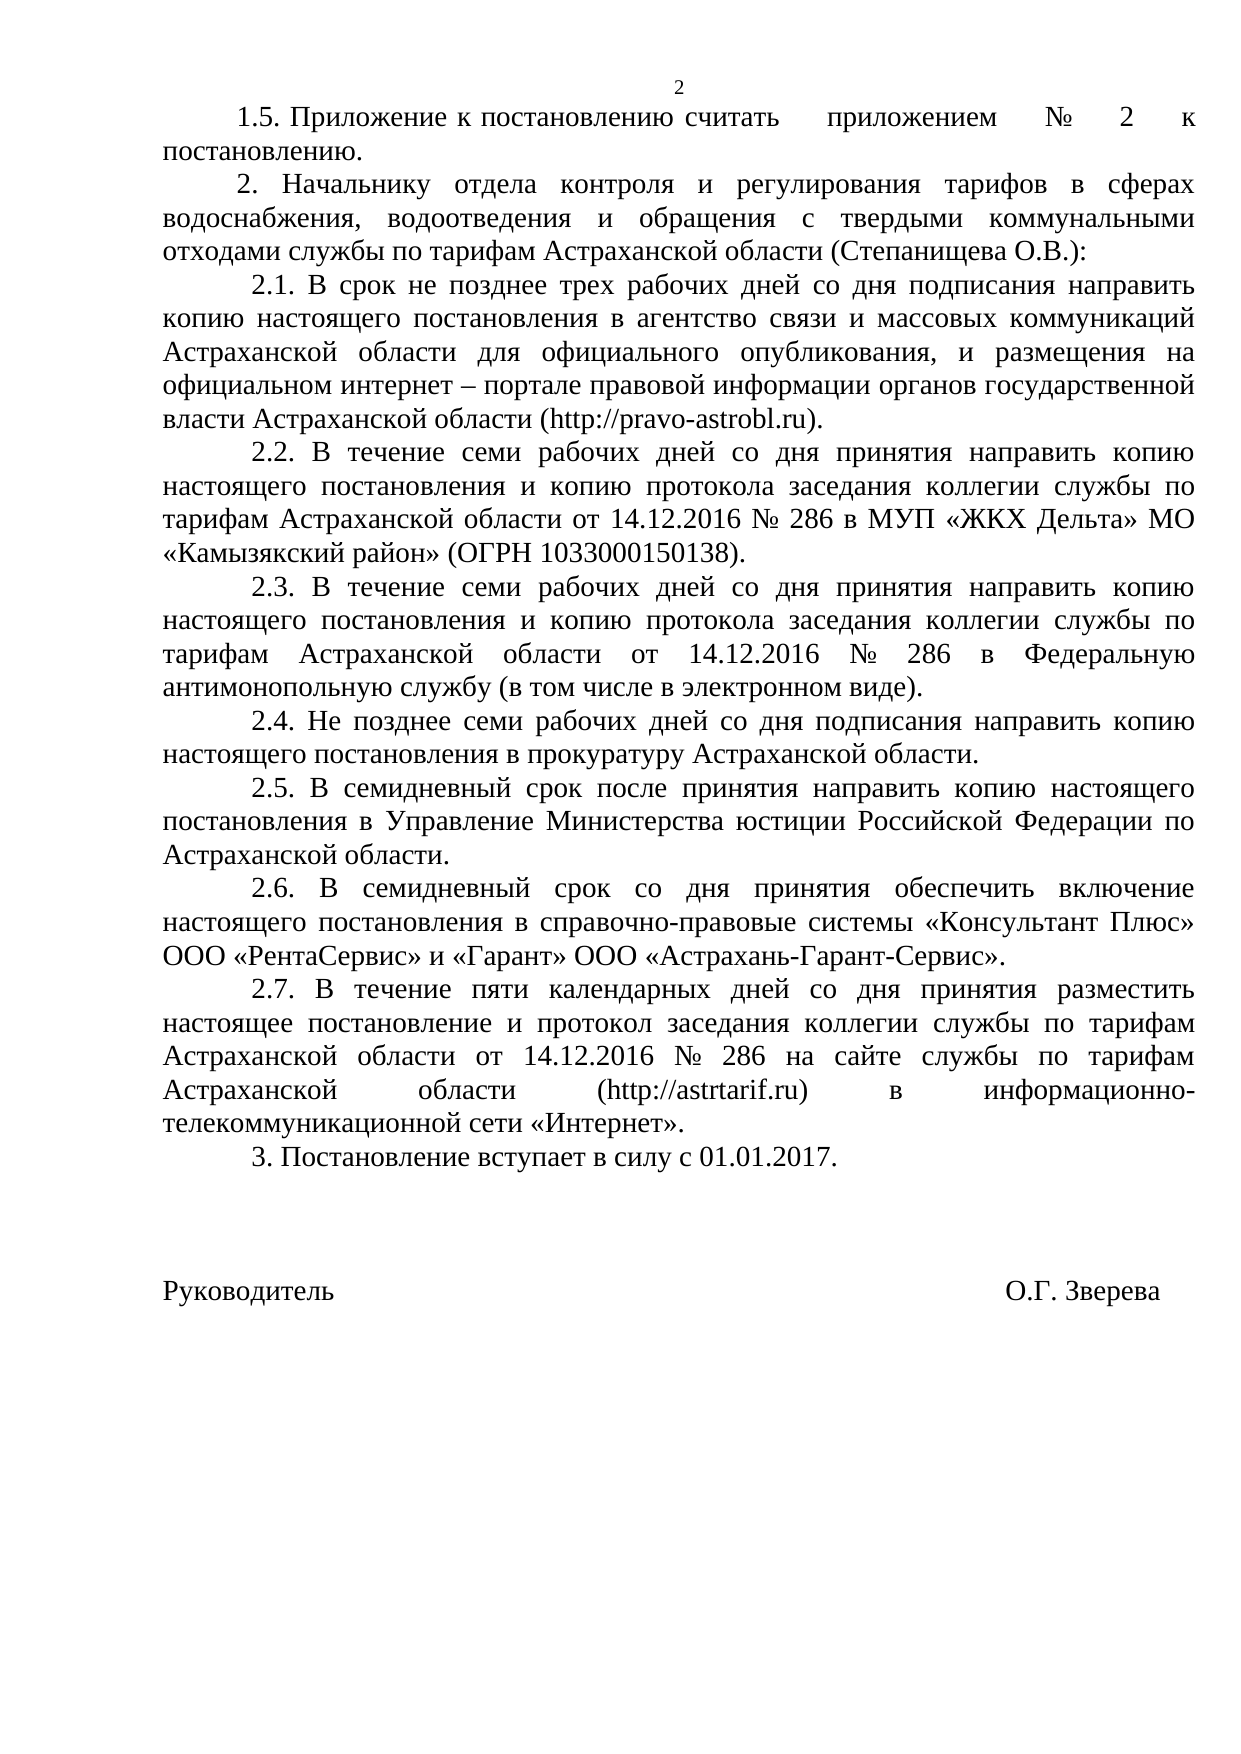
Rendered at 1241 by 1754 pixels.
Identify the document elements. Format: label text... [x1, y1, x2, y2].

text 2.1. В срок не позднее трех рабочих дней со дня подписания направить копию настоящего постановления в агентство связи и массовых коммуникаций Астраханской области для официального опубликования, и размещения на официальном интернет – портале правовой информации органов государственной власти Астраханской области (http://pravo-astrobl.ru). [162, 267, 1196, 434]
text Руководитель О.Г. Зверева [162, 1273, 1167, 1307]
text 2.2. В течение семи рабочих дней со дня принятия направить копию настоящего постановления и копию протокола заседания коллегии службы по тарифам Астраханской области от 14.12.2016 № 286 в МУП «ЖКХ Дельта» МО «Камызякский район» (ОГРН 1033000150138). [162, 434, 1196, 569]
text 2.7. В течение пяти календарных дней со дня принятия разместить настоящее постановление и протокол заседания коллегии службы по тарифам Астраханской области от 14.12.2016 № 286 на сайте службы по тарифам Астраханской области (http://astrtarif.ru) в информационно-телекоммуникационной сети «Интернет». [162, 971, 1196, 1139]
text 3. Постановление вступает в силу с 01.01.2017. [162, 1139, 1196, 1172]
text 2.4. Не позднее семи рабочих дней со дня подписания направить копию настоящего постановления в прокуратуру Астраханской области. [162, 703, 1196, 770]
text 2.3. В течение семи рабочих дней со дня принятия направить копию настоящего постановления и копию протокола заседания коллегии службы по тарифам Астраханской области от 14.12.2016 № 286 в Федеральную антимонопольную службу (в том числе в электронном виде). [162, 569, 1196, 703]
text 1.5. Приложение к постановлению считать приложением № 2 к постановлению. [162, 99, 1196, 166]
text 2. Начальнику отдела контроля и регулирования тарифов в сферах водоснабжения, водоотведения и обращения с твердыми коммунальными отходами службы по тарифам Астраханской области (Степанищева О.В.): [162, 166, 1196, 267]
text 2.5. В семидневный срок после принятия направить копию настоящего постановления в Управление Министерства юстиции Российской Федерации по Астраханской области. [162, 770, 1196, 871]
text 2.6. В семидневный срок со дня принятия обеспечить включение настоящего постановления в справочно-правовые системы «Консультант Плюс» ООО «РентаСервис» и «Гарант» ООО «Астрахань-Гарант-Сервис». [162, 871, 1196, 971]
